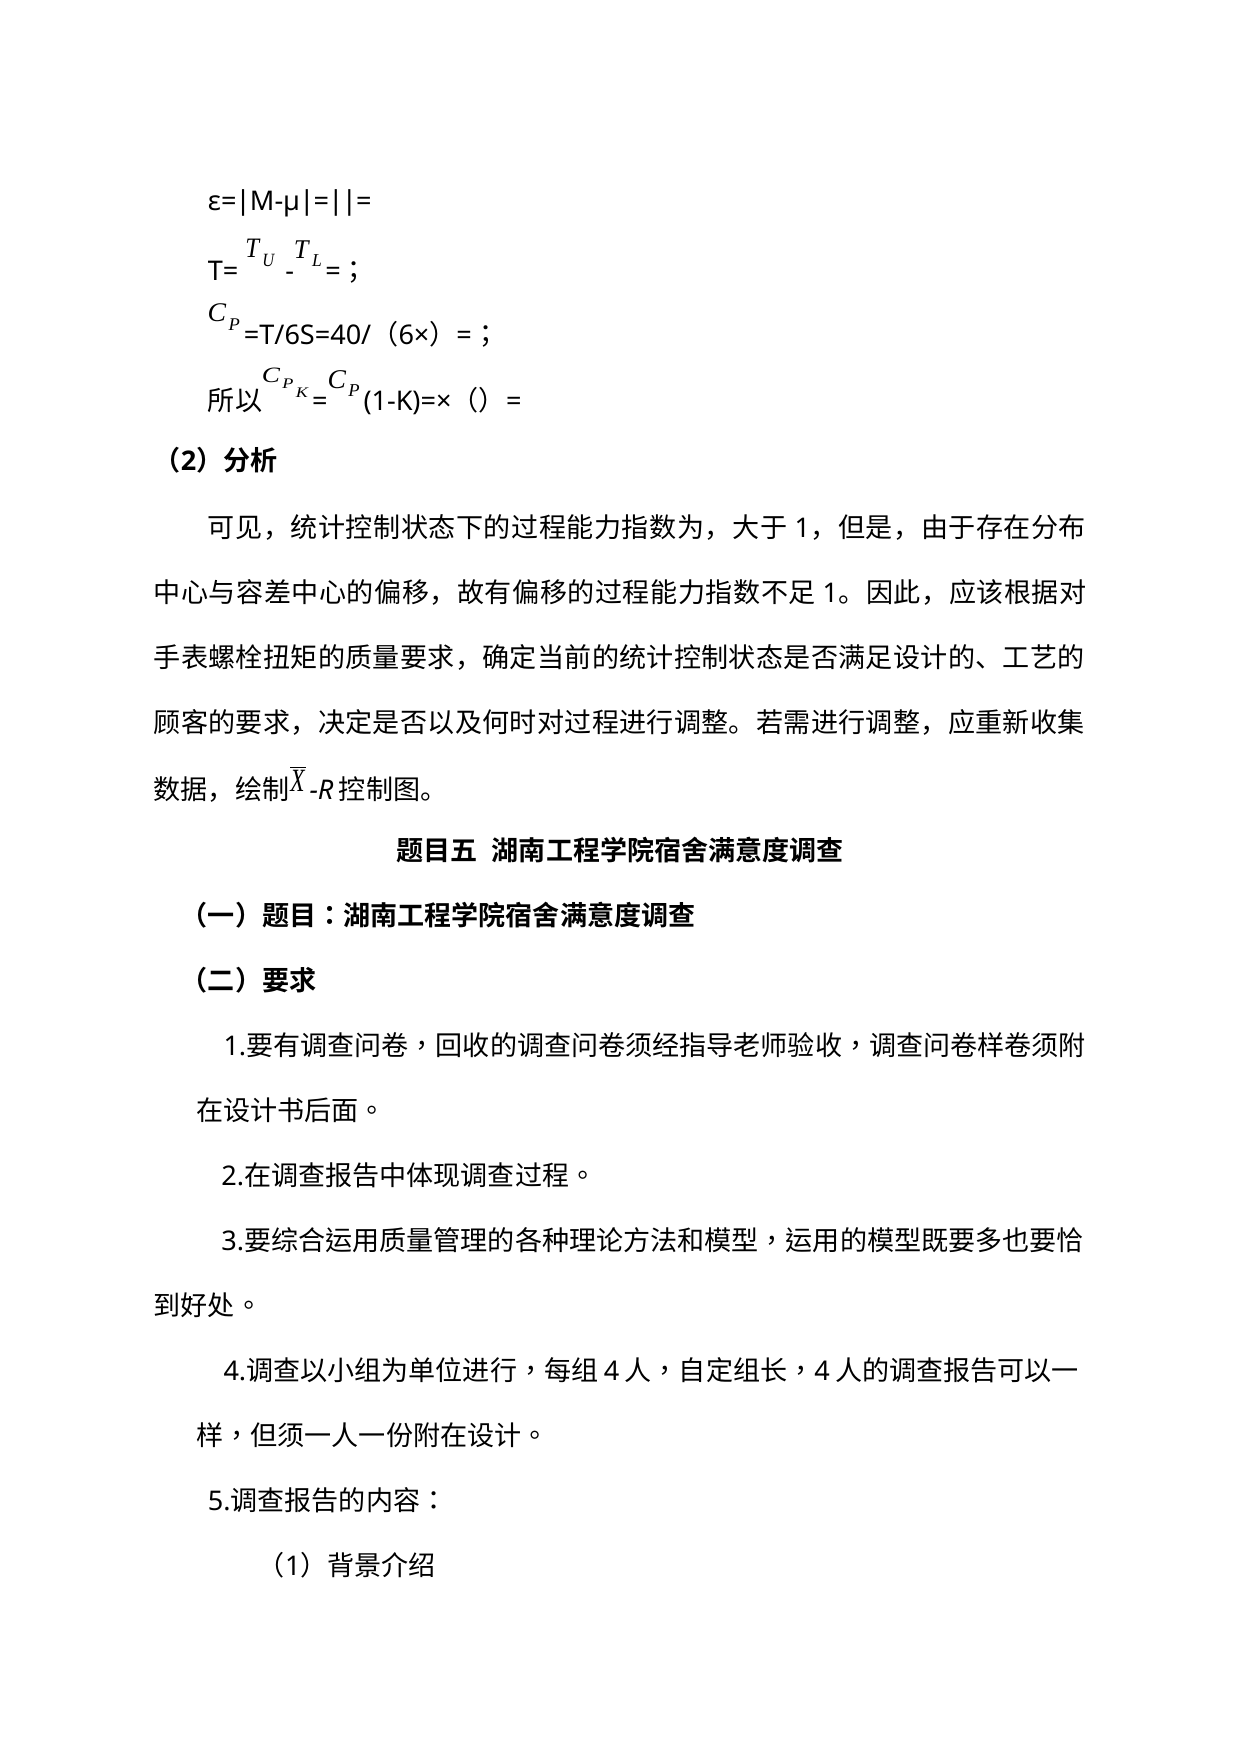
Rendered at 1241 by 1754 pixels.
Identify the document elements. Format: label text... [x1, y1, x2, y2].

text 2.在调查报告中体现调查过程。 [153, 1143, 1087, 1208]
text 所以=(1-K)=×（）= [153, 363, 1087, 428]
text =T/6S=40/（6×）=； [153, 298, 1087, 363]
text ε=∣M-μ∣=∣∣= [153, 168, 1087, 233]
text （二）要求 [153, 948, 1087, 1013]
text 可见，统计控制状态下的过程能力指数为，大于1，但是，由于存在分布中心与容差中心的偏移，故有偏移的过程能力指数不足1。因此，应该根据对手表螺栓扭矩的质量要求，确定当前的统计控制状态是否满足设计的、工艺的、顾客的要求，决定是否以及何时对过程进行调整。若需进行调整，应重新收集数据，绘制-R控制图。 [153, 493, 1087, 818]
text （2）分析 [153, 428, 1087, 493]
text （一）题目：湖南工程学院宿舍满意度调查 [153, 883, 1087, 948]
text 5.调查报告的内容： [153, 1468, 1087, 1533]
text 3.要综合运用质量管理的各种理论方法和模型，运用的模型既要多也要恰到好处。 [153, 1208, 1087, 1338]
text 4.调查以小组为单位进行，每组4人，自定组长，4人的调查报告可以一样，但须一人一份附在设计。 [196, 1338, 1087, 1468]
text 1.要有调查问卷，回收的调查问卷须经指导老师验收，调查问卷样卷须附在设计书后面。 [196, 1013, 1087, 1143]
text （1）背景介绍 [203, 1533, 1087, 1598]
text 题目五 湖南工程学院宿舍满意度调查 [153, 818, 1087, 883]
text T= -=； [153, 233, 1087, 298]
